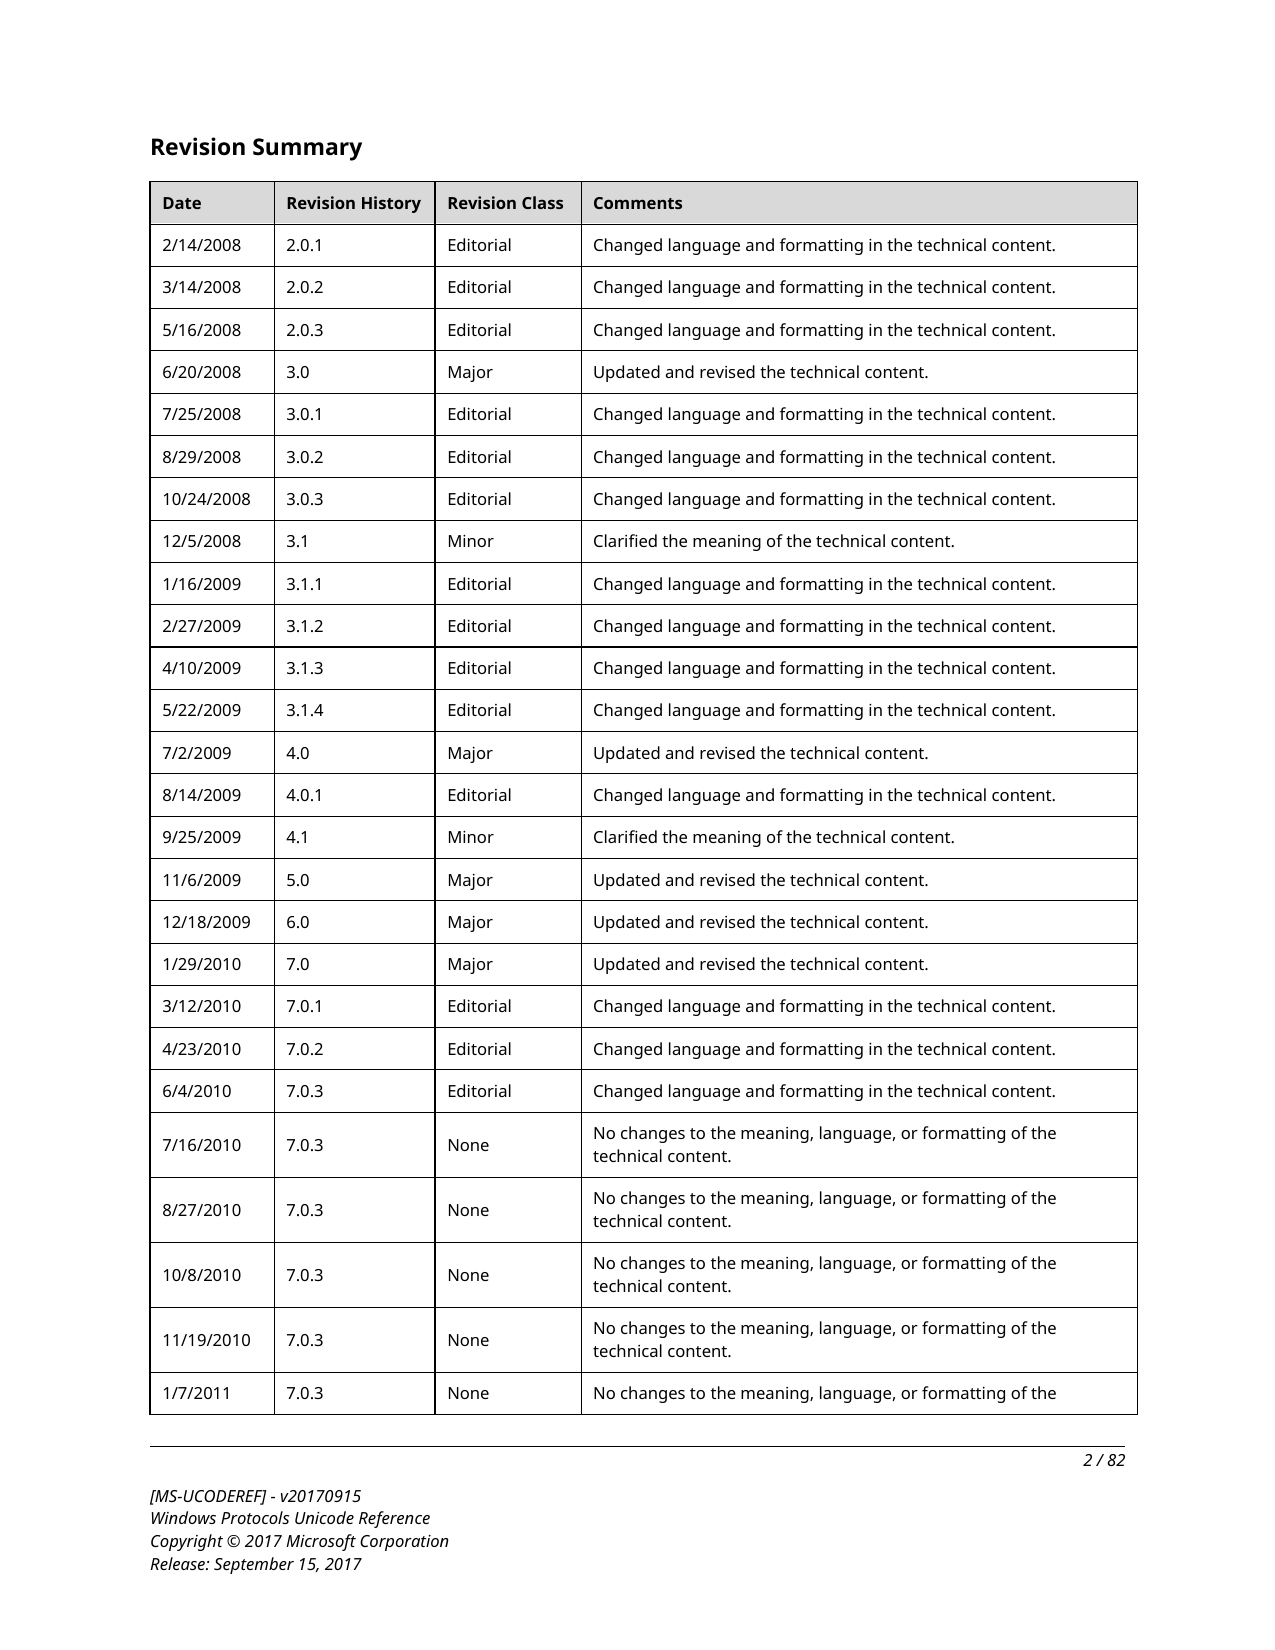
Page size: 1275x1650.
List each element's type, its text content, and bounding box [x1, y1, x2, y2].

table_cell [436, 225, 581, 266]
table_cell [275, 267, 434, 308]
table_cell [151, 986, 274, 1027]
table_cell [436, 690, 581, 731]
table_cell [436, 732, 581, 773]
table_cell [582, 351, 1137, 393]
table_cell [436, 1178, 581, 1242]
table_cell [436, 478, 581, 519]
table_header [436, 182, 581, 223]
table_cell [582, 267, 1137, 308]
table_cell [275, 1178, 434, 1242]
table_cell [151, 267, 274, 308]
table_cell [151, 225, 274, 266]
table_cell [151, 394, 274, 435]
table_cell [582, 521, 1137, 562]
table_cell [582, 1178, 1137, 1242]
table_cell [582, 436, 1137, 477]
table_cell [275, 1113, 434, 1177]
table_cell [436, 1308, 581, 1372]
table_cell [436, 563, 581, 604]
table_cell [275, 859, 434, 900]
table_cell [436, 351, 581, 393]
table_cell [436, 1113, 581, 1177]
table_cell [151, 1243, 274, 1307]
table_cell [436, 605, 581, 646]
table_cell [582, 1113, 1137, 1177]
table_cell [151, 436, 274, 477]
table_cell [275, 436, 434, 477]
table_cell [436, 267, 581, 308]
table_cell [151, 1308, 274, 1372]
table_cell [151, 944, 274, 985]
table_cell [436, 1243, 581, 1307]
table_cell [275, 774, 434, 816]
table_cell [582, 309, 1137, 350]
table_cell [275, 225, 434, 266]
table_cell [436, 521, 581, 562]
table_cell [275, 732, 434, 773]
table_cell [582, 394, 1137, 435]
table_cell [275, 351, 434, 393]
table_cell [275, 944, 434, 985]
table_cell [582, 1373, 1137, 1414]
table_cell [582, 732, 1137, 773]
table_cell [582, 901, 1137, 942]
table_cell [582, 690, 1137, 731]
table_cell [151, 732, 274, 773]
text Revision Summary [150, 131, 1125, 162]
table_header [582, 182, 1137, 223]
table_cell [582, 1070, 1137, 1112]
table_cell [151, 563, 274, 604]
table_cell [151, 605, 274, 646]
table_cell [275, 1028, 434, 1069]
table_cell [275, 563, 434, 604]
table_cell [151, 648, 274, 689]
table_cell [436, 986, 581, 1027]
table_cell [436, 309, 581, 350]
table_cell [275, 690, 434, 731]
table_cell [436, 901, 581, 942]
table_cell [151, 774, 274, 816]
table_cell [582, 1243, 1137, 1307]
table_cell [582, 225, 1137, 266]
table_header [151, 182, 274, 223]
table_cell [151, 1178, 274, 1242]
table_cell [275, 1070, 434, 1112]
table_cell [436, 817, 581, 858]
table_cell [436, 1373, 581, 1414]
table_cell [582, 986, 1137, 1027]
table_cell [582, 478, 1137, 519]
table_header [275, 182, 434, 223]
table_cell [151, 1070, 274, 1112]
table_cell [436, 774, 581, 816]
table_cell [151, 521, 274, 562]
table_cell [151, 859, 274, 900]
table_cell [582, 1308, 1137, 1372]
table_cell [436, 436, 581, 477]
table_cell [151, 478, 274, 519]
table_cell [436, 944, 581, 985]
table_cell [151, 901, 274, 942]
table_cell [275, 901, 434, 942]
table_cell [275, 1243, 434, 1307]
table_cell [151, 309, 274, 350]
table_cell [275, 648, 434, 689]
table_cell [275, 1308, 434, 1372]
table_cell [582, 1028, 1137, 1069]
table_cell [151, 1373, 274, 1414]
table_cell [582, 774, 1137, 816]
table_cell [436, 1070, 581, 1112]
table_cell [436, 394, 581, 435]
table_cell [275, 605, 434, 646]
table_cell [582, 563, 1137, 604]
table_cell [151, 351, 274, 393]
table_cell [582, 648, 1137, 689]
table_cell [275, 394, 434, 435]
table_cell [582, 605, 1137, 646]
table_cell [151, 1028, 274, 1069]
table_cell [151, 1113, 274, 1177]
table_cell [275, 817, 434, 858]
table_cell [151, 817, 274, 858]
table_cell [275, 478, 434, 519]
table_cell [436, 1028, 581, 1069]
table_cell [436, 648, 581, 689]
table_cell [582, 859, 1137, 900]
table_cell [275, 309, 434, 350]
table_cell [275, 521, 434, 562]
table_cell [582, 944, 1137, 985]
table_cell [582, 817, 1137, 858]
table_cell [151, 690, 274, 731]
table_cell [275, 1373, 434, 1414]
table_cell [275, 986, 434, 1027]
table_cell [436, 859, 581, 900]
